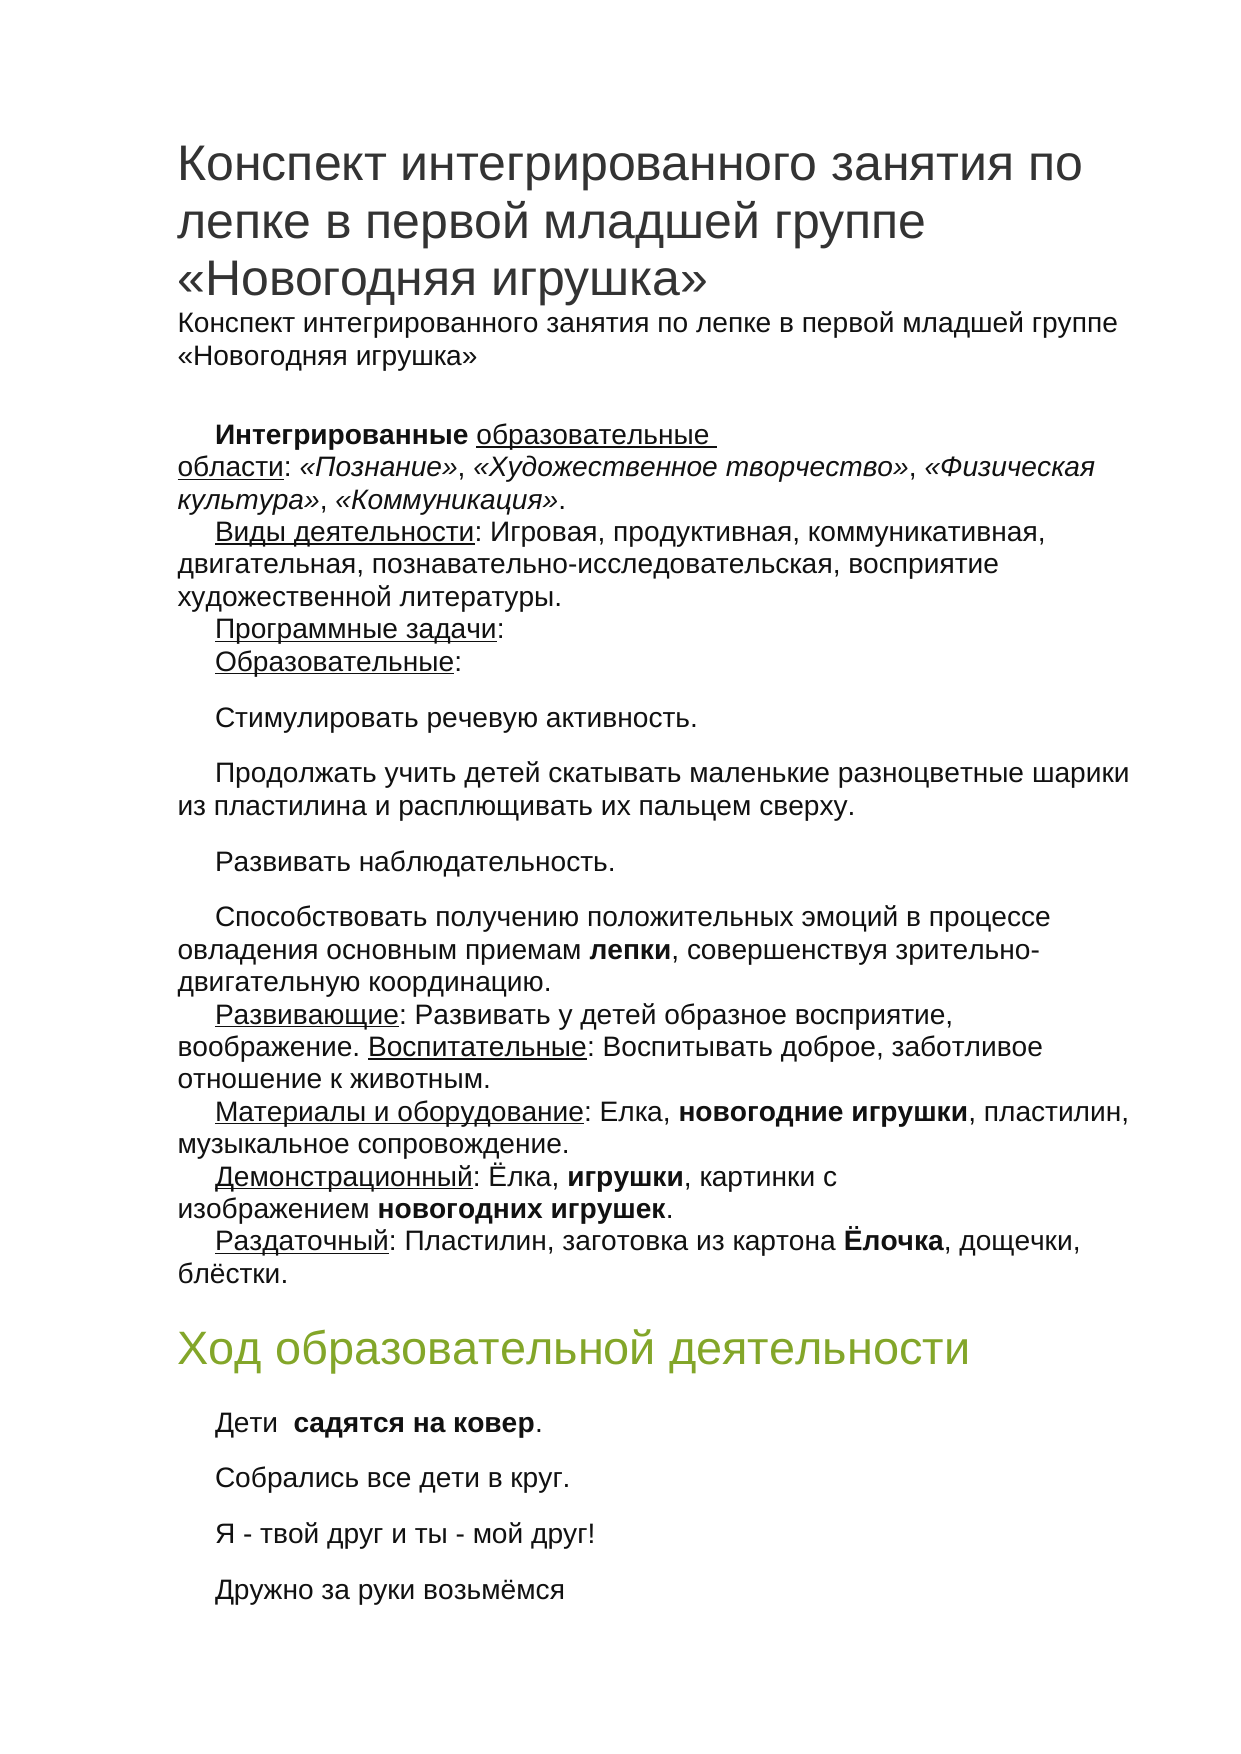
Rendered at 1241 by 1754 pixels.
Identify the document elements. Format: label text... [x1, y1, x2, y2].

text Дружно за руки возьмёмся [177, 1573, 1152, 1606]
text Образовательные: [177, 645, 1152, 677]
text Программные задачи: [177, 612, 1152, 645]
text Конспект интегрированного занятия по лепке в первой младшей группе «Новогодняя игрушка» Конспект интегрированного занятия по лепке в первой младшей группе «Новогодняя игрушка» [177, 134, 1152, 371]
text Развивать наблюдательность. [177, 844, 1152, 877]
text Я - твой друг и ты - мой друг! [177, 1517, 1152, 1550]
text Демонстрационный: Ёлка, игрушки, картинки с изображением новогодних игрушек. [177, 1159, 1152, 1224]
text Дети садятся на ковер. [177, 1406, 1152, 1438]
text Виды деятельности: Игровая, продуктивная, коммуникативная, двигательная, познавательно-исследовательская, восприятие художественной литературы. [177, 515, 1152, 612]
text Развивающие: Развивать у детей образное восприятие, воображение. Воспитательные: Воспитывать доброе, заботливое отношение к животным. [177, 998, 1152, 1095]
text Собрались все дети в круг. [177, 1461, 1152, 1494]
text Материалы и оборудование: Елка, новогодние игрушки, пластилин, музыкальное сопровождение. [177, 1095, 1152, 1159]
text Способствовать получению положительных эмоций в процессе овладения основным приемам лепки, совершенствуя зрительно-двигательную координацию. [177, 900, 1152, 998]
text Стимулировать речевую активность. [177, 701, 1152, 733]
text Интегрированные образовательные области: «Познание», «Художественное творчество», «Физическая культура», «Коммуникация». [177, 418, 1152, 515]
text Раздаточный: Пластилин, заготовка из картона Ёлочка, дощечки, блёстки. [177, 1224, 1152, 1289]
text Ход образовательной деятельности [177, 1320, 1152, 1374]
text Продолжать учить детей скатывать маленькие разноцветные шарики из пластилина и расплющивать их пальцем сверху. [177, 756, 1152, 821]
